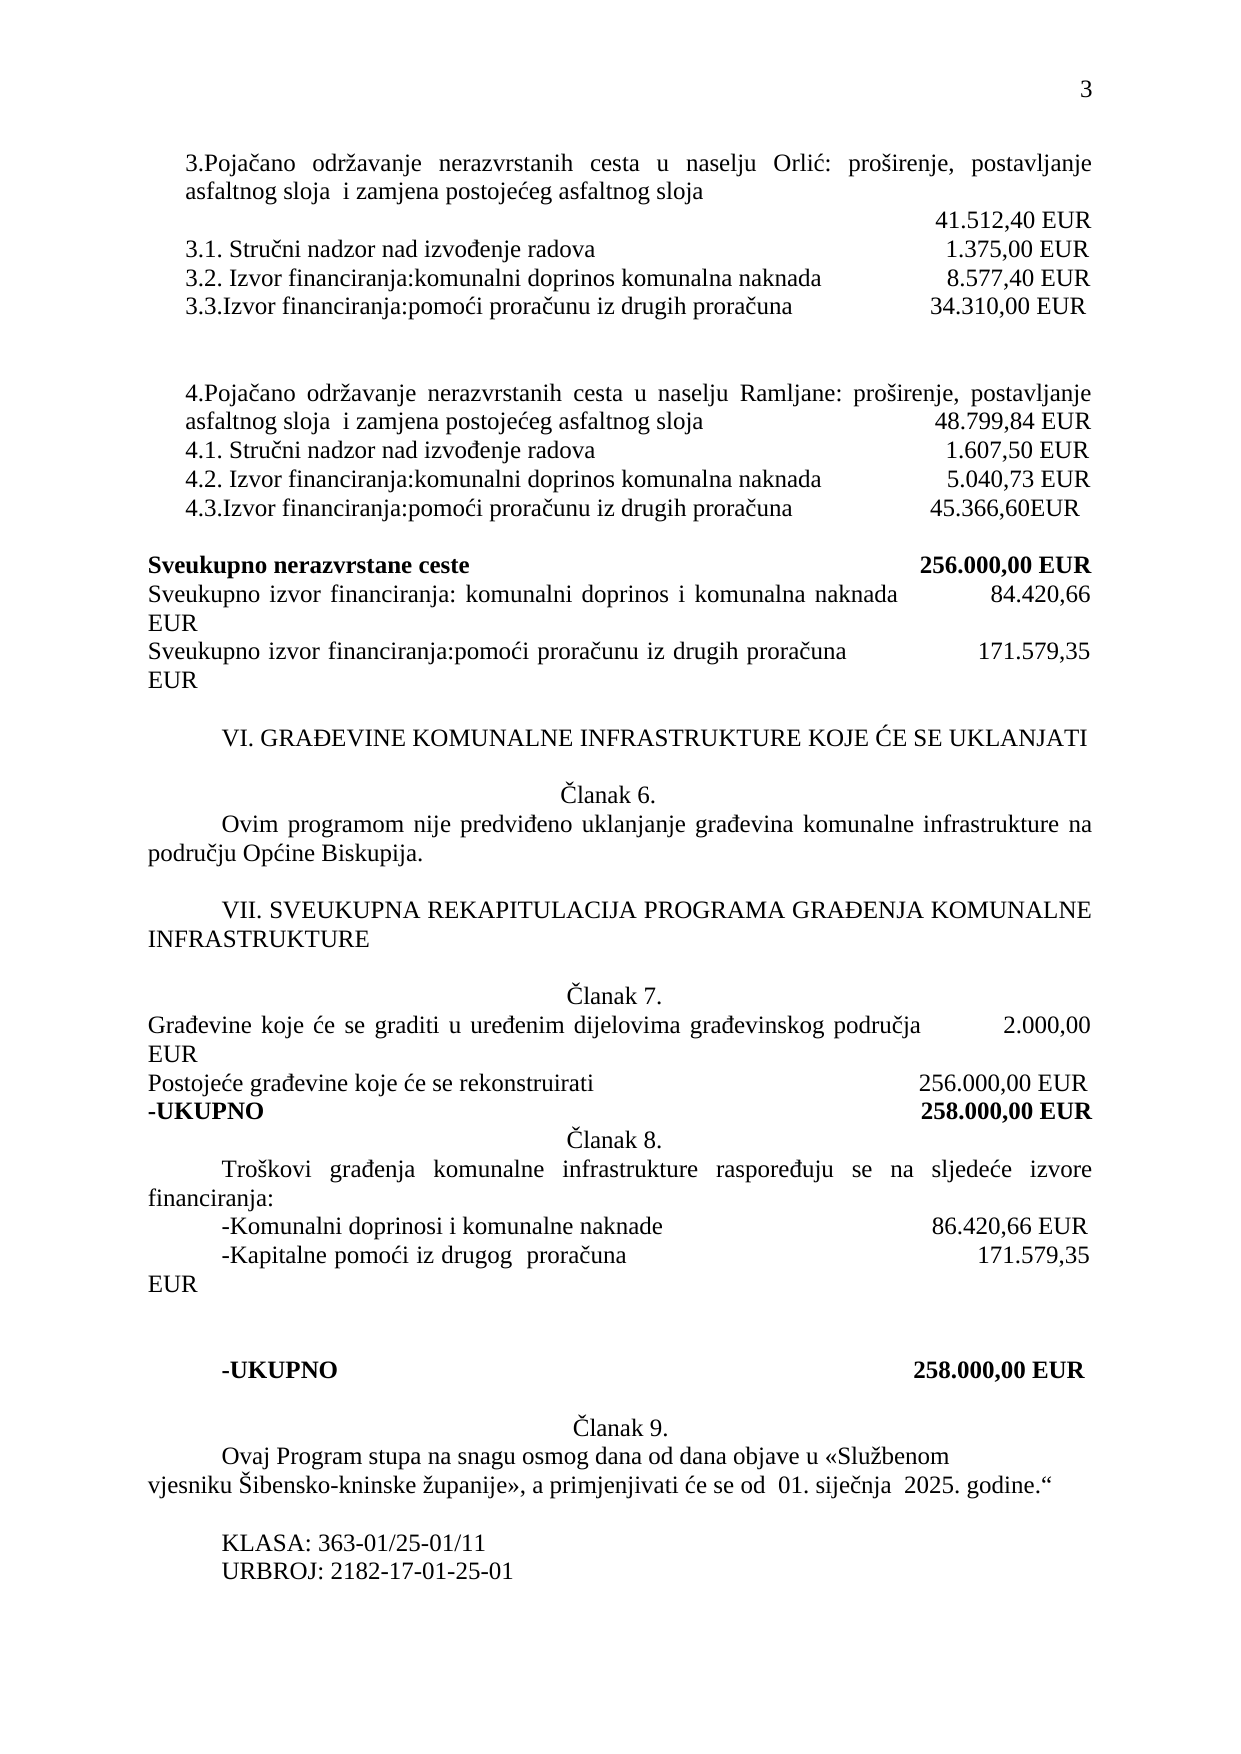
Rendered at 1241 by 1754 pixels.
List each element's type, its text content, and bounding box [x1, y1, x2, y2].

text 4.2. Izvor financiranja:komunalni doprinos komunalna naknada 5.040,73 EUR [185, 464, 1093, 493]
text 4.3.Izvor financiranja:pomoći proračunu iz drugih proračuna 45.366,60EUR [185, 493, 1093, 521]
text -Kapitalne pomoći iz drugog proračuna 171.579,35 EUR [148, 1240, 1093, 1298]
text -UKUPNO 258.000,00 EUR [148, 1355, 1093, 1384]
text Građevine koje će se graditi u uređenim dijelovima građevinskog područja 2.000,00 EUR [148, 1010, 1093, 1068]
text Članak 8. [148, 1125, 1093, 1154]
text Članak 6. [148, 780, 1093, 809]
text VII. SVEUKUPNA REKAPITULACIJA PROGRAMA GRAĐENJA KOMUNALNE INFRASTRUKTURE [148, 895, 1093, 953]
text 3.Pojačano održavanje nerazvrstanih cesta u naselju Orlić: proširenje, postavljanje asfaltnog sloja i zamjena postojećeg asfaltnog sloja [185, 148, 1093, 205]
text 4.Pojačano održavanje nerazvrstanih cesta u naselju Ramljane: proširenje, postavljanje asfaltnog sloja i zamjena postojećeg asfaltnog sloja 48.799,84 EUR [185, 378, 1093, 435]
text KLASA: 363-01/25-01/11 [221, 1528, 1093, 1556]
text 3.3.Izvor financiranja:pomoći proračunu iz drugih proračuna 34.310,00 EUR [185, 291, 1093, 320]
text 3.1. Stručni nadzor nad izvođenje radova 1.375,00 EUR [185, 234, 1093, 263]
text vjesniku Šibensko-kninske županije», a primjenjivati će se od 01. siječnja 2025. godine.“ [148, 1470, 1093, 1499]
text 4.1. Stručni nadzor nad izvođenje radova 1.607,50 EUR [185, 435, 1093, 464]
text 41.512,40 EUR [185, 205, 1093, 234]
text Članak 7. [148, 981, 1093, 1010]
text -UKUPNO 258.000,00 EUR [148, 1096, 1093, 1125]
text Sveukupno nerazvrstane ceste 256.000,00 EUR [148, 550, 1093, 579]
text Ovaj Program stupa na snagu osmog dana od dana objave u «Službenom [148, 1441, 1093, 1470]
text -Komunalni doprinosi i komunalne naknade 86.420,66 EUR [148, 1211, 1093, 1240]
text Sveukupno izvor financiranja:pomoći proračunu iz drugih proračuna 171.579,35 EUR [148, 636, 1093, 694]
text VI. GRAĐEVINE KOMUNALNE INFRASTRUKTURE KOJE ĆE SE UKLANJATI [148, 723, 1093, 751]
text Troškovi građenja komunalne infrastrukture raspoređuju se na sljedeće izvore financiranja: [148, 1154, 1093, 1211]
text URBROJ: 2182-17-01-25-01 [221, 1556, 1093, 1585]
text Sveukupno izvor financiranja: komunalni doprinos i komunalna naknada 84.420,66 EUR [148, 579, 1093, 636]
text 3.2. Izvor financiranja:komunalni doprinos komunalna naknada 8.577,40 EUR [185, 263, 1093, 291]
text Postojeće građevine koje će se rekonstruirati 256.000,00 EUR [148, 1068, 1093, 1096]
text Ovim programom nije predviđeno uklanjanje građevina komunalne infrastrukture na području Općine Biskupija. [148, 809, 1093, 866]
text Članak 9. [148, 1413, 1093, 1441]
